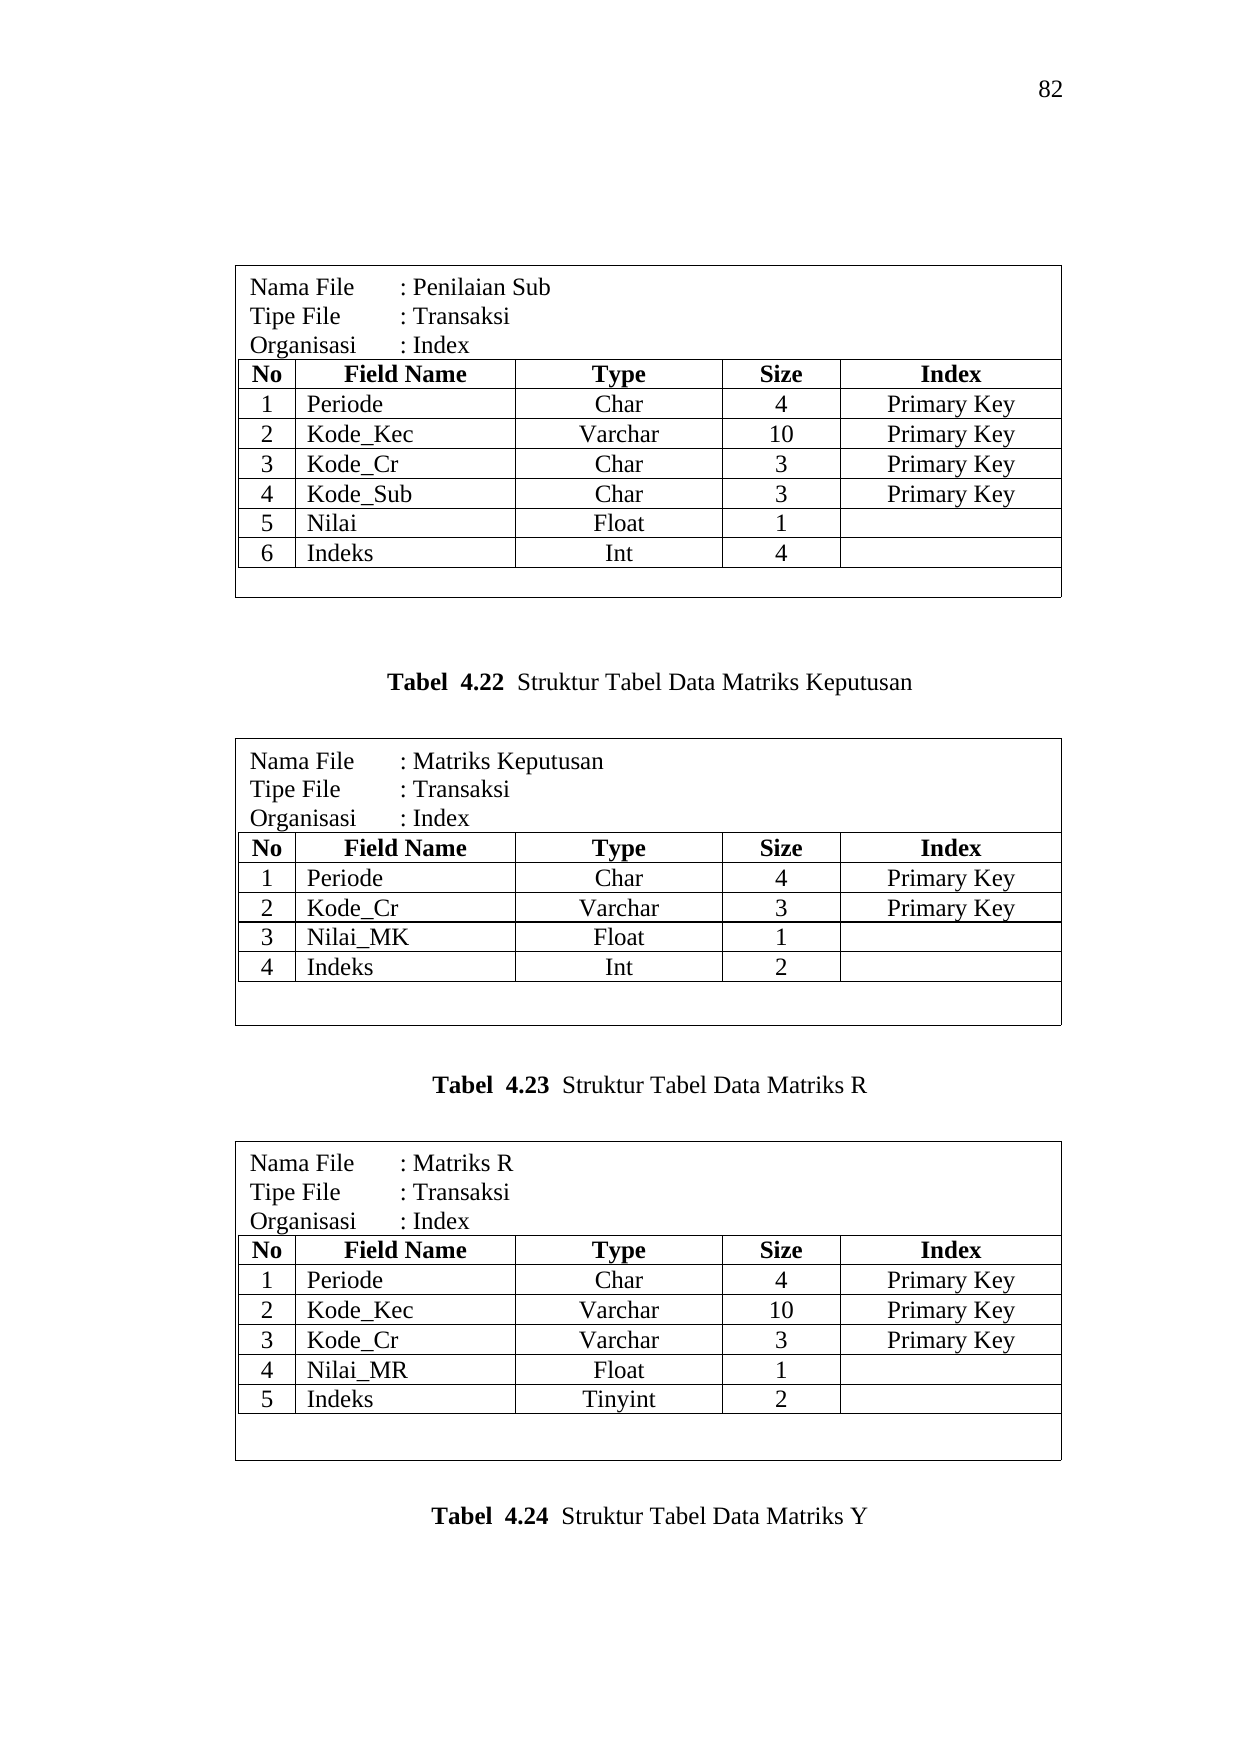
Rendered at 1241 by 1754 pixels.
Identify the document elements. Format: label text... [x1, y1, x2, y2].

text Tabel 4.23 Struktur Tabel Data Matriks R [236, 1070, 1063, 1099]
text Tabel 4.24 Struktur Tabel Data Matriks Y [236, 1501, 1063, 1530]
text Tabel 4.22 Struktur Tabel Data Matriks Keputusan [236, 667, 1063, 696]
